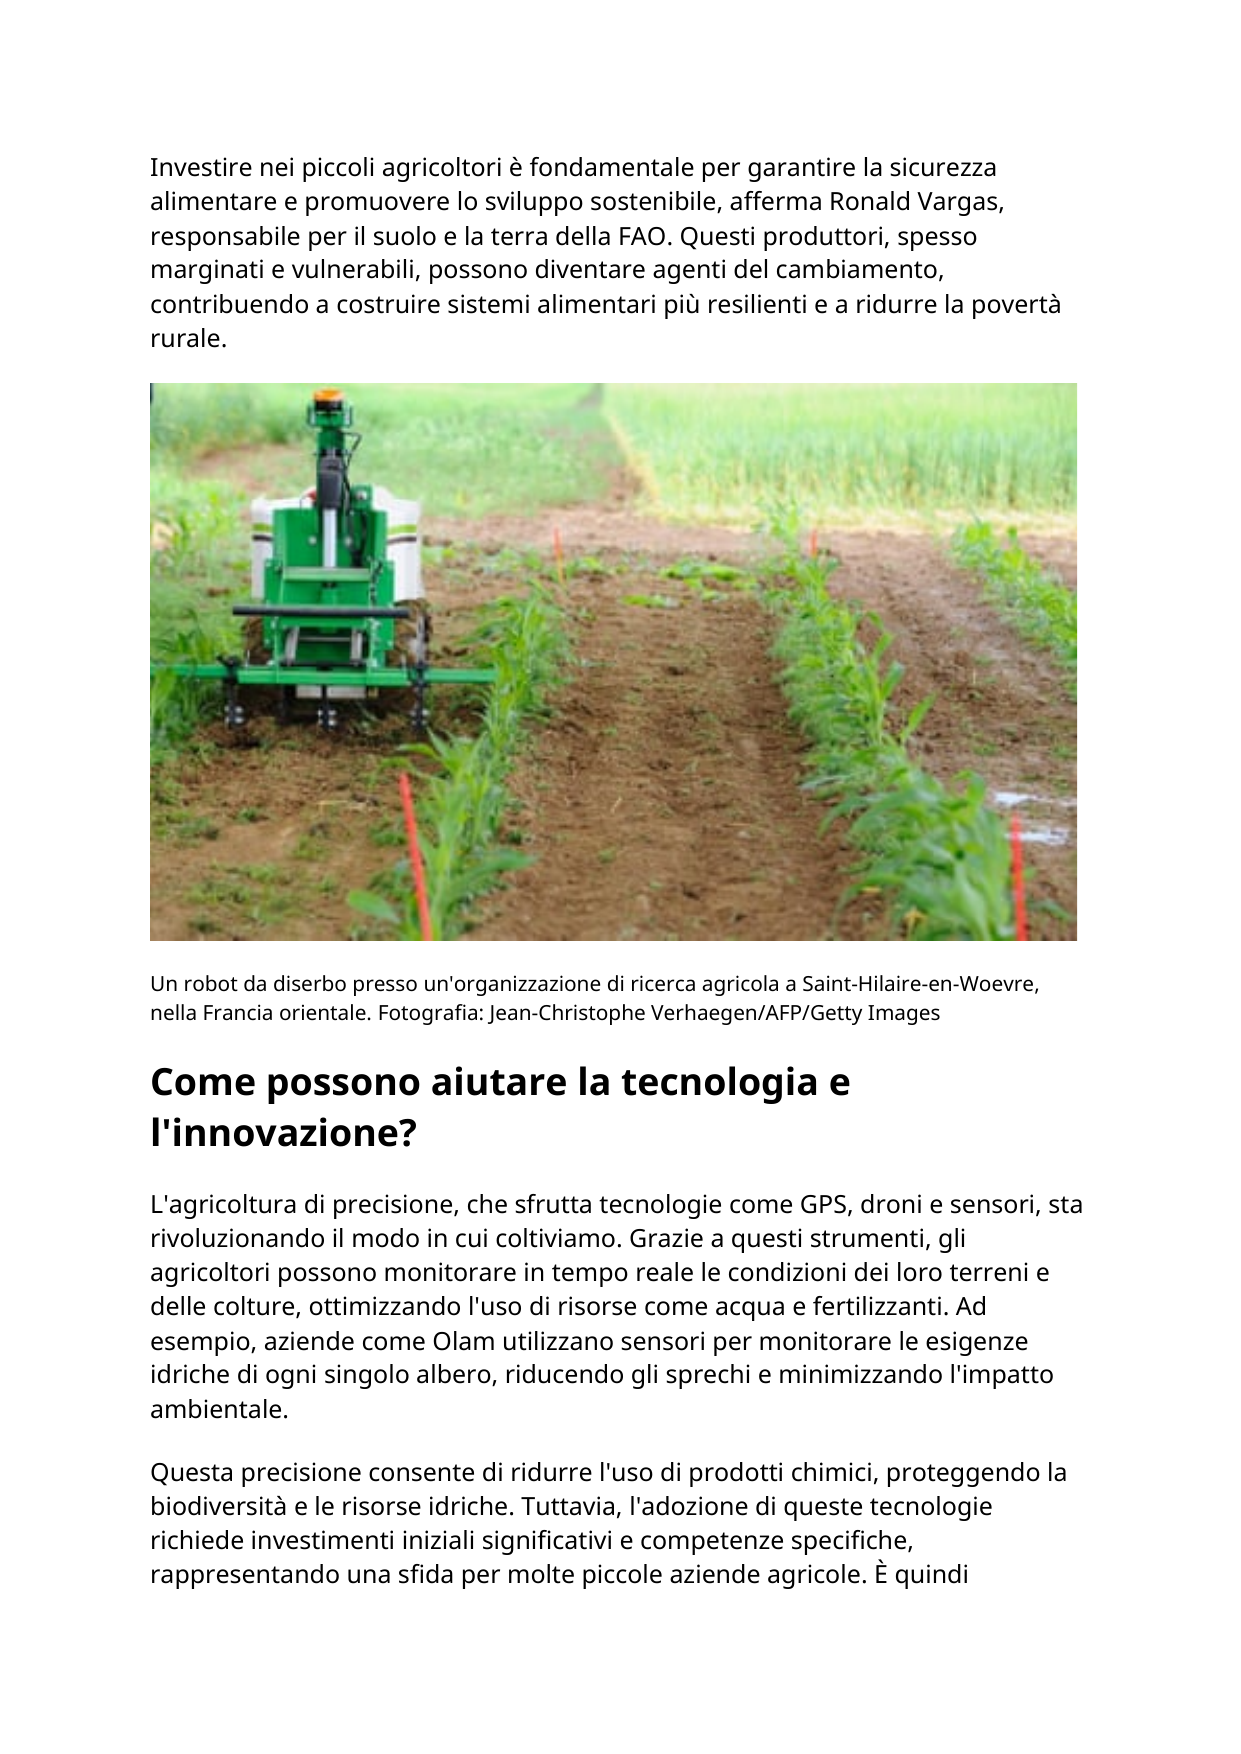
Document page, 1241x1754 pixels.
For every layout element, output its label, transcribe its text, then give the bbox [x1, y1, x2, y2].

picture [150, 383, 1078, 941]
text Investire nei piccoli agricoltori è fondamentale per garantire la sicurezza alimentare e promuovere lo sviluppo sostenibile, afferma Ronald Vargas, responsabile per il suolo e la terra della FAO. Questi produttori, spesso marginati e vulnerabili, possono diventare agenti del cambiamento, contribuendo a costruire sistemi alimentari più resilienti e a ridurre la povertà rurale. [150, 150, 1090, 354]
text Un robot da diserbo presso un'organizzazione di ricerca agricola a Saint-Hilaire-en-Woevre, nella Francia orientale. Fotografia: Jean-Christophe Verhaegen/AFP/Getty Images [150, 969, 1090, 1026]
text L'agricoltura di precisione, che sfrutta tecnologie come GPS, droni e sensori, sta rivoluzionando il modo in cui coltiviamo. Grazie a questi strumenti, gli agricoltori possono monitorare in tempo reale le condizioni dei loro terreni e delle colture, ottimizzando l'uso di risorse come acqua e fertilizzanti. Ad esempio, aziende come Olam utilizzano sensori per monitorare le esigenze idriche di ogni singolo albero, riducendo gli sprechi e minimizzando l'impatto ambientale. [150, 1187, 1090, 1425]
text Come possono aiutare la tecnologia e l'innovazione? [150, 1056, 1090, 1158]
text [150, 1454, 1090, 1591]
